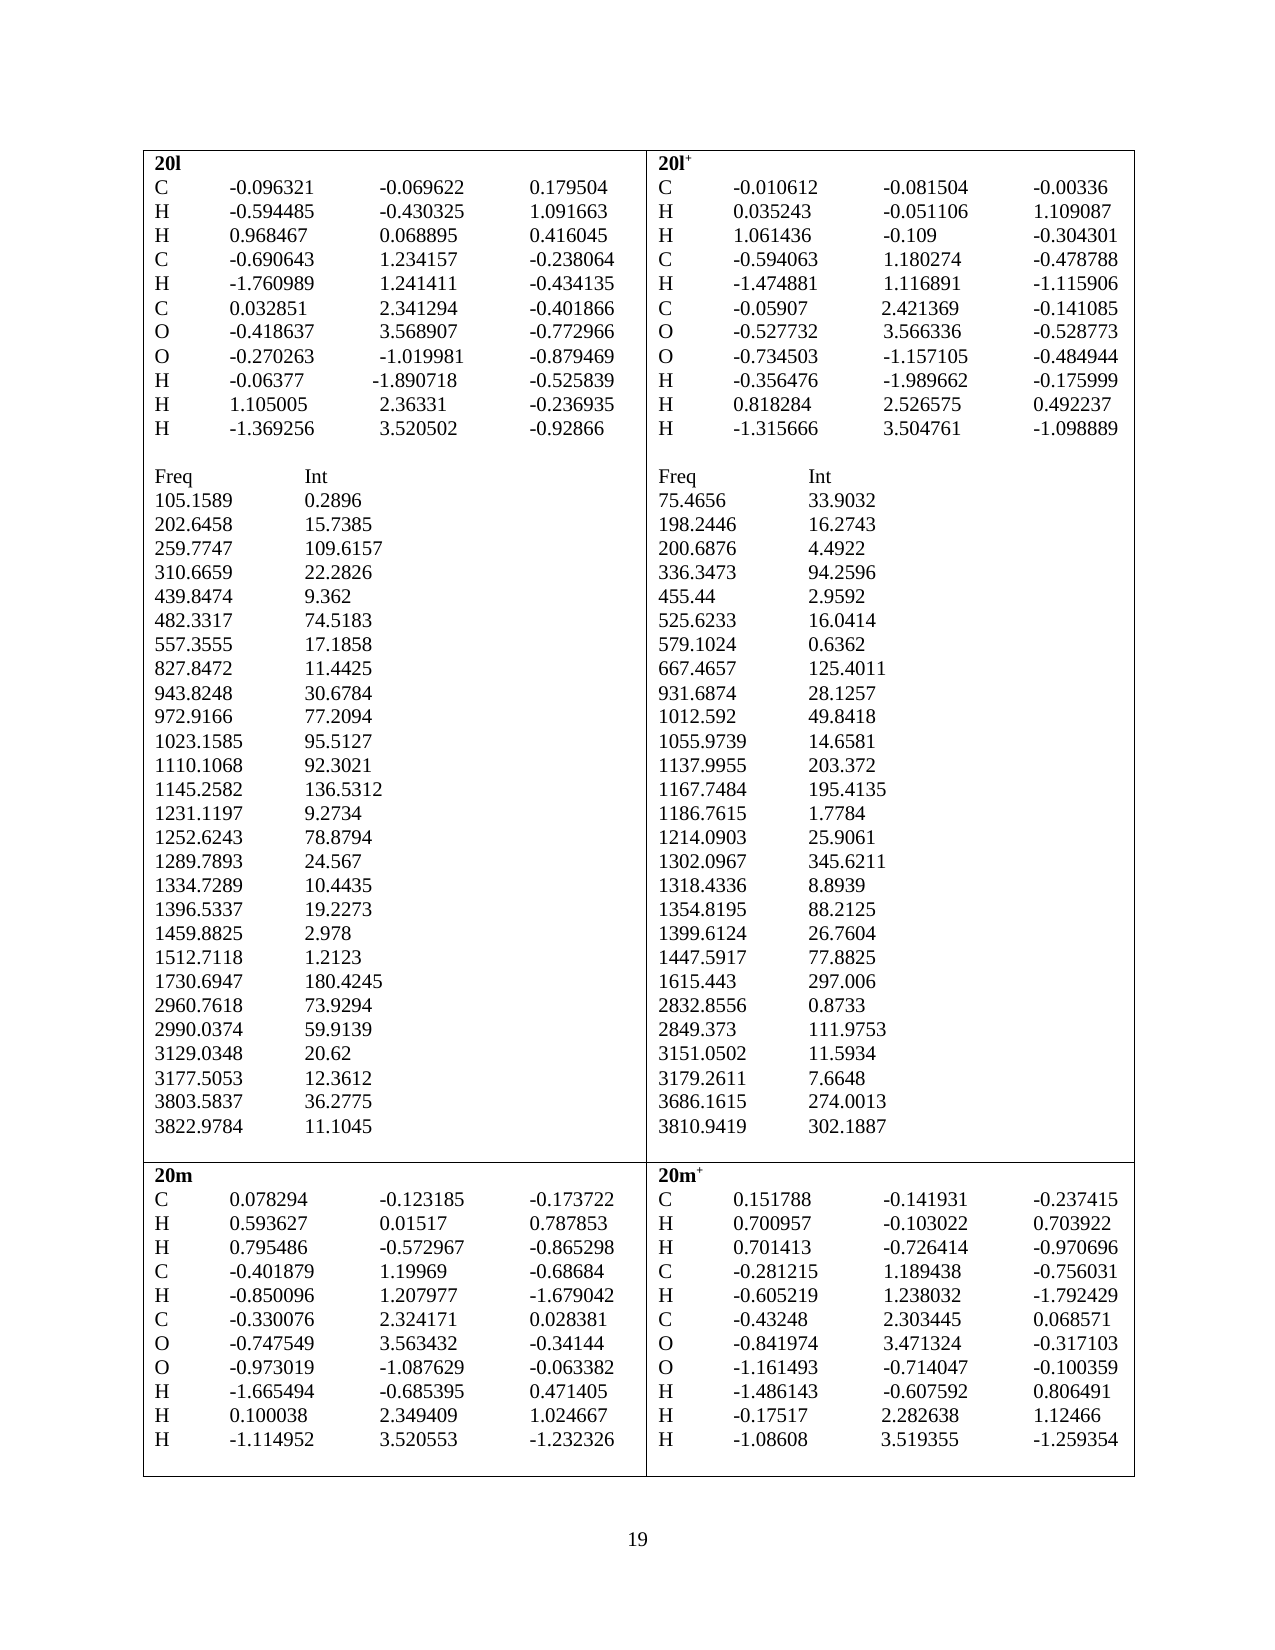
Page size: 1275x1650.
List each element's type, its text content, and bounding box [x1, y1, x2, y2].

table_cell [144, 1163, 646, 1476]
table_cell 20l+ C -0.010612 -0.081504 -0.00336 H 0.035243 -0.051106 1.109087 H 1.061436 -0.109 -0.304301 C -0.594063 1.180274 -0.478788 H -1.474881 1.116891 -1.115906 C -0.05907 2.421369 -0.141085 O -0.527732 3.566336 -0.528773 O -0.734503 -1.157105 -0.484944 H -0.356476 -1.989662 -0.175999 H 0.818284 2.526575 0.492237 H -1.315666 3.504761 -1.098889 Freq Int 75.4656 33.9032 198.2446 16.2743 200.6876 4.4922 336.3473 94.2596 455.44 2.9592 525.6233 16.0414 579.1024 0.6362 667.4657 125.4011 931.6874 28.1257 1012.592 49.8418 1055.9739 14.6581 1137.9955 203.372 1167.7484 195.4135 1186.7615 1.7784 1214.0903 25.9061 1302.0967 345.6211 1318.4336 8.8939 1354.8195 88.2125 1399.6124 26.7604 1447.5917 77.8825 1615.443 297.006 2832.8556 0.8733 2849.373 111.9753 3151.0502 11.5934 3179.2611 7.6648 3686.1615 274.0013 3810.9419 302.1887 [647, 151, 1134, 1162]
table_cell 20l C -0.096321 -0.069622 0.179504 H -0.594485 -0.430325 1.091663 H 0.968467 0.068895 0.416045 C -0.690643 1.234157 -0.238064 H -1.760989 1.241411 -0.434135 C 0.032851 2.341294 -0.401866 O -0.418637 3.568907 -0.772966 O -0.270263 -1.019981 -0.879469 H -0.06377 -1.890718 -0.525839 H 1.105005 2.36331 -0.236935 H -1.369256 3.520502 -0.92866 Freq Int 105.1589 0.2896 202.6458 15.7385 259.7747 109.6157 310.6659 22.2826 439.8474 9.362 482.3317 74.5183 557.3555 17.1858 827.8472 11.4425 943.8248 30.6784 972.9166 77.2094 1023.1585 95.5127 1110.1068 92.3021 1145.2582 136.5312 1231.1197 9.2734 1252.6243 78.8794 1289.7893 24.567 1334.7289 10.4435 1396.5337 19.2273 1459.8825 2.978 1512.7118 1.2123 1730.6947 180.4245 2960.7618 73.9294 2990.0374 59.9139 3129.0348 20.62 3177.5053 12.3612 3803.5837 36.2775 3822.9784 11.1045 [144, 151, 646, 1162]
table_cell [647, 1163, 1134, 1476]
